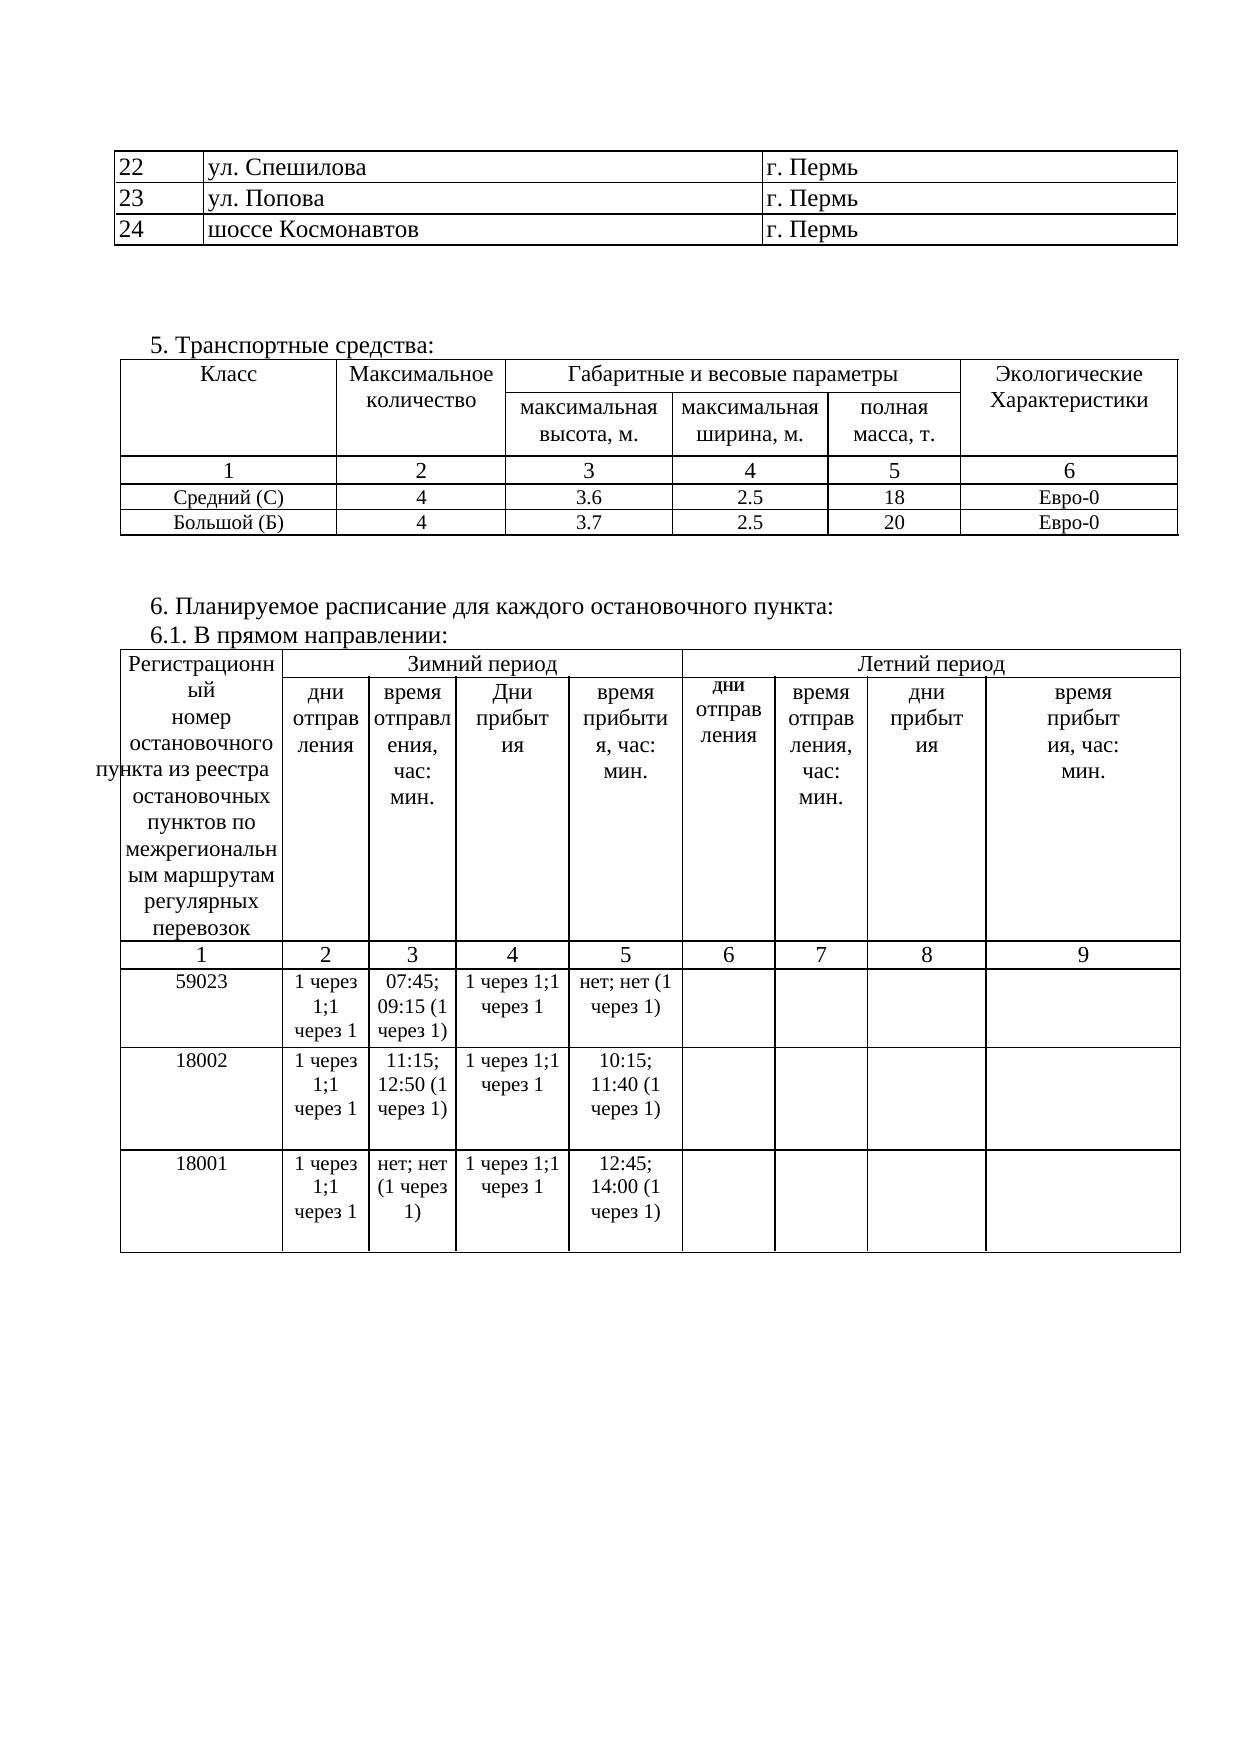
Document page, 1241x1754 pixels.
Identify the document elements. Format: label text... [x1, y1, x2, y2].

table_cell 1 [121, 457, 336, 483]
table_cell дни отправ ления [283, 678, 368, 940]
table_cell Евро-0 [961, 485, 1177, 509]
table_cell 20 [829, 510, 960, 534]
table_cell 12:45; 14:00 (1 через 1) [570, 1151, 682, 1251]
table_cell [987, 970, 1180, 1046]
table_cell 18 [829, 485, 960, 509]
table_cell 2.5 [673, 510, 827, 534]
table_cell время прибыти я, час: мин. [570, 678, 682, 940]
table_header Класс [121, 360, 336, 455]
table_cell ДНИ отправ ления [683, 678, 774, 940]
table_cell 1 через 1;1 через 1 [457, 970, 568, 1046]
table_cell 4 [337, 485, 505, 509]
table_cell [987, 1048, 1180, 1149]
table_cell [776, 970, 867, 1046]
table_cell [776, 1048, 867, 1149]
table_cell 6 [683, 942, 774, 968]
table_cell 4 [457, 942, 568, 968]
table_header Экологические Характеристики [961, 360, 1177, 455]
table_cell 5 [829, 457, 960, 483]
table_cell дни прибыт ия [868, 678, 985, 940]
table_cell Средний (С) [121, 485, 336, 509]
table_cell [868, 1151, 985, 1251]
table_cell 5 [570, 942, 682, 968]
table_cell 59023 [121, 970, 282, 1046]
table_header Зимний период [283, 650, 682, 676]
table_header Габаритные и весовые параметры [506, 360, 960, 392]
table_cell 1 через 1;1 через 1 [283, 1048, 368, 1149]
table_cell время прибыт ия, час: мин. [987, 678, 1180, 940]
table_cell 07:45; 09:15 (1 через 1) [370, 970, 455, 1046]
table_cell нет; нет (1 через 1) [570, 970, 682, 1046]
table_cell 18001 [121, 1151, 282, 1251]
table_cell максимальная высота, м. [506, 393, 672, 455]
table_cell полная масса, т. [829, 393, 960, 455]
table_cell 3.6 [506, 485, 672, 509]
table_cell максимальная ширина, м. [673, 393, 827, 455]
table_cell 18002 [121, 1048, 282, 1149]
table_cell 3.7 [506, 510, 672, 534]
table_cell время отправ ления, час: мин. [776, 678, 867, 940]
table_cell ул. Попова [204, 183, 762, 213]
table_cell 2 [337, 457, 505, 483]
table_cell 3 [506, 457, 672, 483]
table_cell время отправл ения, час: мин. [370, 678, 455, 940]
table_cell 22 [115, 152, 203, 181]
table_cell 4 [673, 457, 827, 483]
table_cell 7 [776, 942, 867, 968]
table_cell г. Пермь [763, 213, 1177, 244]
table_cell Дни прибыт ия [457, 678, 568, 940]
table_header Регистрационный номер остановочного пункта из реестра остановочных пунктов по межрегиональным маршрутам регулярных перевозок [121, 650, 282, 940]
table_cell г. Пермь [763, 181, 1177, 213]
table_cell 24 [115, 214, 203, 244]
table_cell 1 [121, 942, 282, 968]
table_cell [683, 1048, 774, 1149]
text 6.1. В прямом направлении: [150, 620, 1090, 648]
table_cell 11:15; 12:50 (1 через 1) [370, 1048, 455, 1149]
table_cell 23 [115, 183, 203, 213]
table_cell 2 [283, 942, 368, 968]
table_cell 1 через 1;1 через 1 [283, 1151, 368, 1251]
table_cell [683, 970, 774, 1046]
table_cell [683, 1151, 774, 1251]
table_cell 3 [370, 942, 455, 968]
table_cell 6 [961, 457, 1177, 483]
table_cell 1 через 1;1 через 1 [457, 1151, 568, 1251]
table_cell Большой (Б) [121, 510, 336, 534]
table_cell г. Пермь [763, 152, 1177, 181]
table_cell 4 [337, 510, 505, 534]
table_cell нет; нет (1 через 1) [370, 1151, 455, 1251]
text 5. Транспортные средства: [150, 330, 1090, 358]
table_cell 9 [987, 942, 1180, 968]
table_cell [868, 970, 985, 1046]
table_cell Евро-0 [961, 510, 1177, 534]
table_cell шоссе Космонавтов [204, 215, 762, 244]
table_cell [776, 1151, 867, 1251]
text 6. Планируемое расписание для каждого остановочного пункта: [150, 591, 1090, 620]
table_header Летний период [683, 650, 1180, 676]
table_cell 1 через 1;1 через 1 [457, 1048, 568, 1149]
table_cell ул. Спешилова [204, 152, 762, 181]
table_cell [987, 1151, 1180, 1251]
table_cell 2.5 [673, 485, 827, 509]
table_header Максимальное количество [337, 360, 505, 455]
table_cell 10:15; 11:40 (1 через 1) [570, 1048, 682, 1149]
table_cell 1 через 1;1 через 1 [283, 970, 368, 1046]
table_cell 8 [868, 942, 985, 968]
table_cell [868, 1048, 985, 1149]
